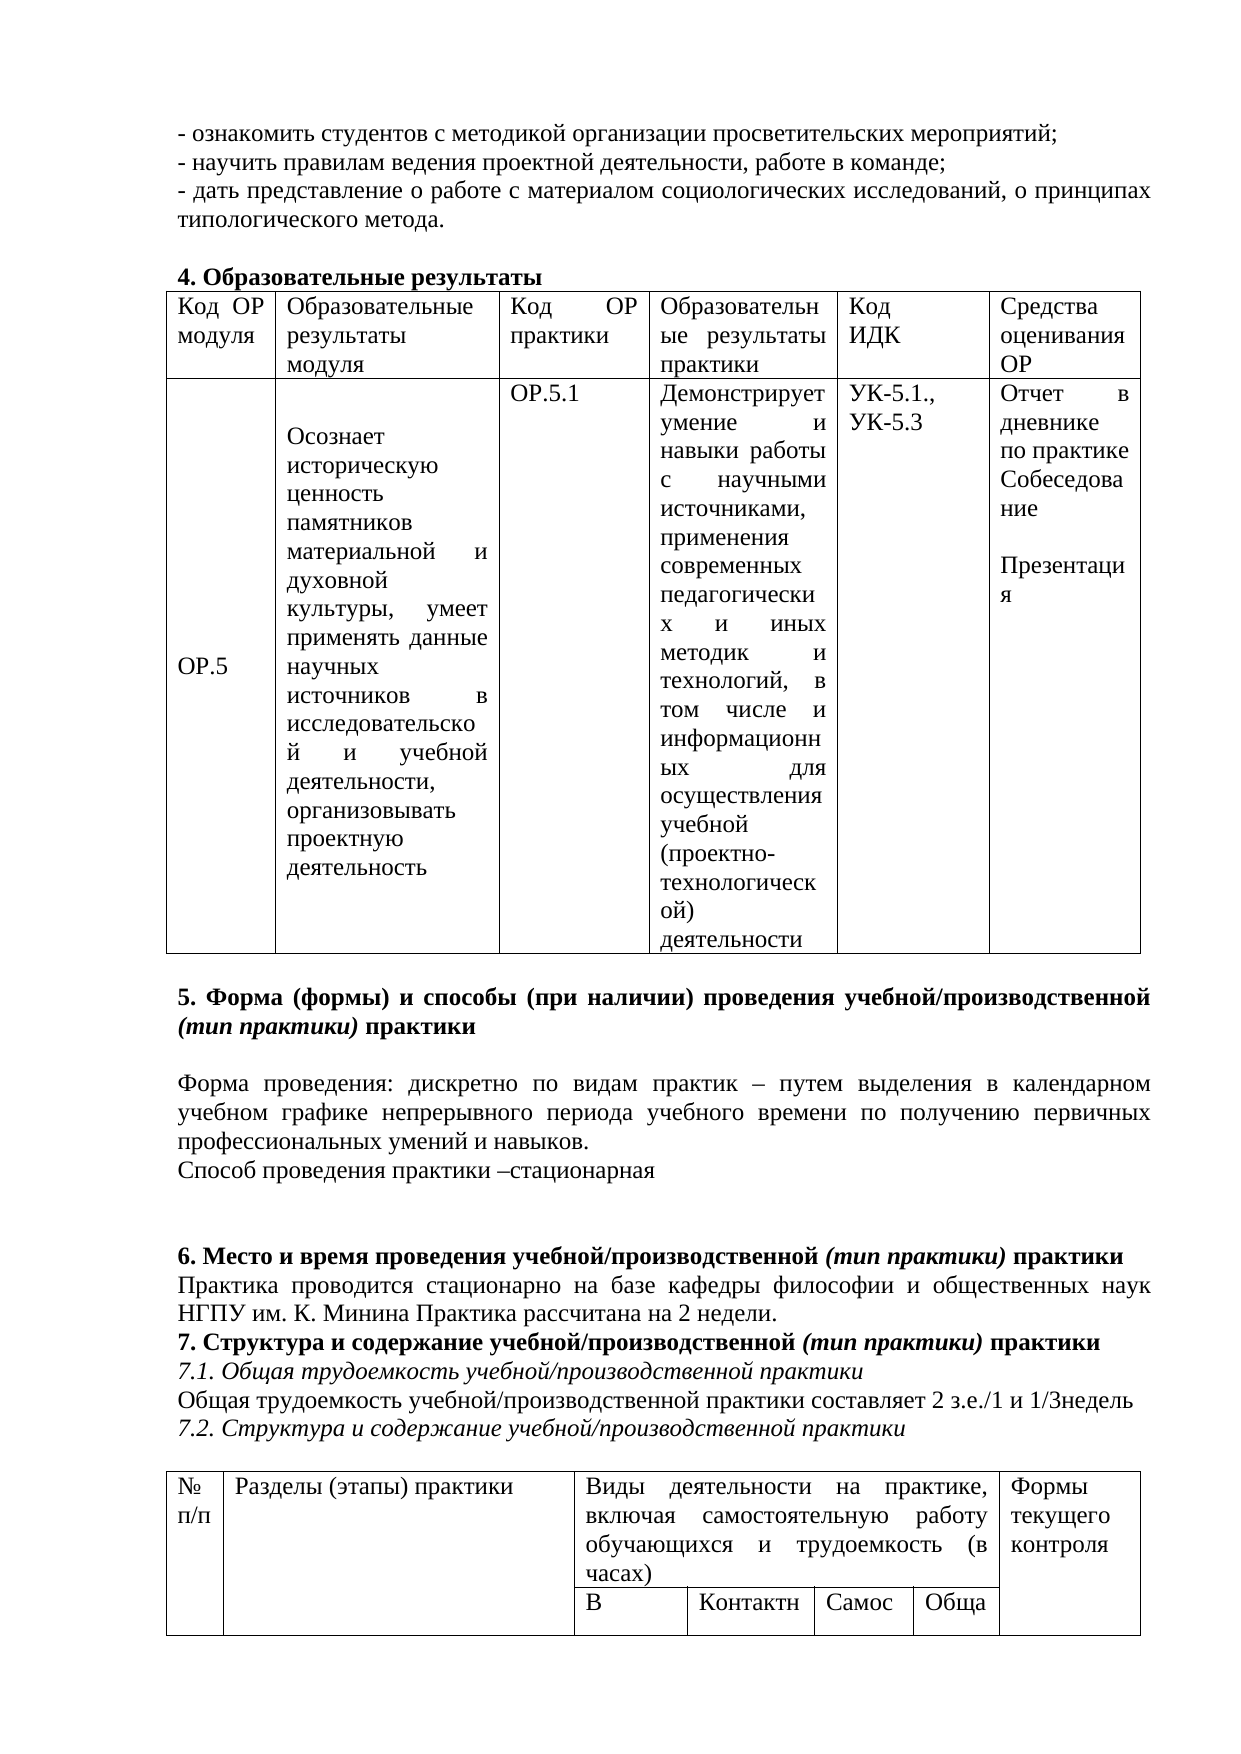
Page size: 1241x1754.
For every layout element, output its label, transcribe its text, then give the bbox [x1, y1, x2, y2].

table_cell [914, 1588, 999, 1635]
text 7.2. Структура и содержание учебной/производственной практики [177, 1413, 1152, 1442]
table_header Формы текущего контроля [1000, 1472, 1140, 1635]
table_header Средства оценивания ОР [990, 292, 1140, 377]
table_cell Демонстрирует умение и навыки работы с научными источниками, применения современных педагогических и иных методик и технологий, в том числе и информационных для осуществления учебной (проектно-технологической) деятельности [650, 379, 837, 953]
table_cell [575, 1588, 687, 1635]
text - научить правилам ведения проектной деятельности, работе в команде; [177, 147, 1152, 176]
table_header № п/п [167, 1472, 223, 1635]
table_header Разделы (этапы) практики [224, 1472, 574, 1635]
table_header Виды деятельности на практике, включая самостоятельную работу обучающихся и трудоемкость (в часах) [575, 1472, 999, 1586]
table_header Образовательные результаты практики [650, 292, 837, 377]
text 5. Форма (формы) и способы (при наличии) проведения учебной/производственной (тип практики) практики [177, 982, 1152, 1040]
text - ознакомить студентов с методикой организации просветительских мероприятий; [177, 118, 1152, 147]
text 6. Место и время проведения учебной/производственной (тип практики) практики [177, 1241, 1152, 1270]
table_cell ОР.5.1 [500, 379, 649, 953]
text 7. Структура и содержание учебной/производственной (тип практики) практики [177, 1327, 1152, 1356]
text Практика проводится стационарно на базе кафедры философии и общественных наук НГПУ им. К. Минина Практика рассчитана на 2 недели. [177, 1270, 1152, 1327]
text 4. Образовательные результаты [177, 262, 1152, 291]
text Общая трудоемкость учебной/производственной практики составляет 2 з.е./1 и 1/3недель [177, 1385, 1152, 1413]
text 7.1. Общая трудоемкость учебной/производственной практики [177, 1356, 1152, 1385]
table_cell Осознает историческую ценность памятников материальной и духовной культуры, умеет применять данные научных источников в исследовательской и учебной деятельности, организовывать проектную деятельность [276, 379, 499, 953]
table_cell Отчет в дневнике по практике Собеседование Презентация [990, 379, 1140, 953]
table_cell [815, 1588, 913, 1635]
text Форма проведения: дискретно по видам практик – путем выделения в календарном учебном графике непрерывного периода учебного времени по получению первичных профессиональных умений и навыков. [177, 1068, 1152, 1155]
text - дать представление о работе с материалом социологических исследований, о принципах типологического метода. [177, 176, 1152, 233]
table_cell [688, 1588, 814, 1635]
table_header Образовательные результаты модуля [276, 292, 499, 377]
table_cell УК-5.1., УК-5.3 [838, 379, 989, 953]
table_cell ОР.5 [167, 379, 275, 953]
text Способ проведения практики –стационарная [177, 1155, 1152, 1183]
table_header Код ИДК [838, 292, 989, 377]
table_header Код ОР модуля [167, 292, 275, 377]
table_header Код ОР практики [500, 292, 649, 377]
